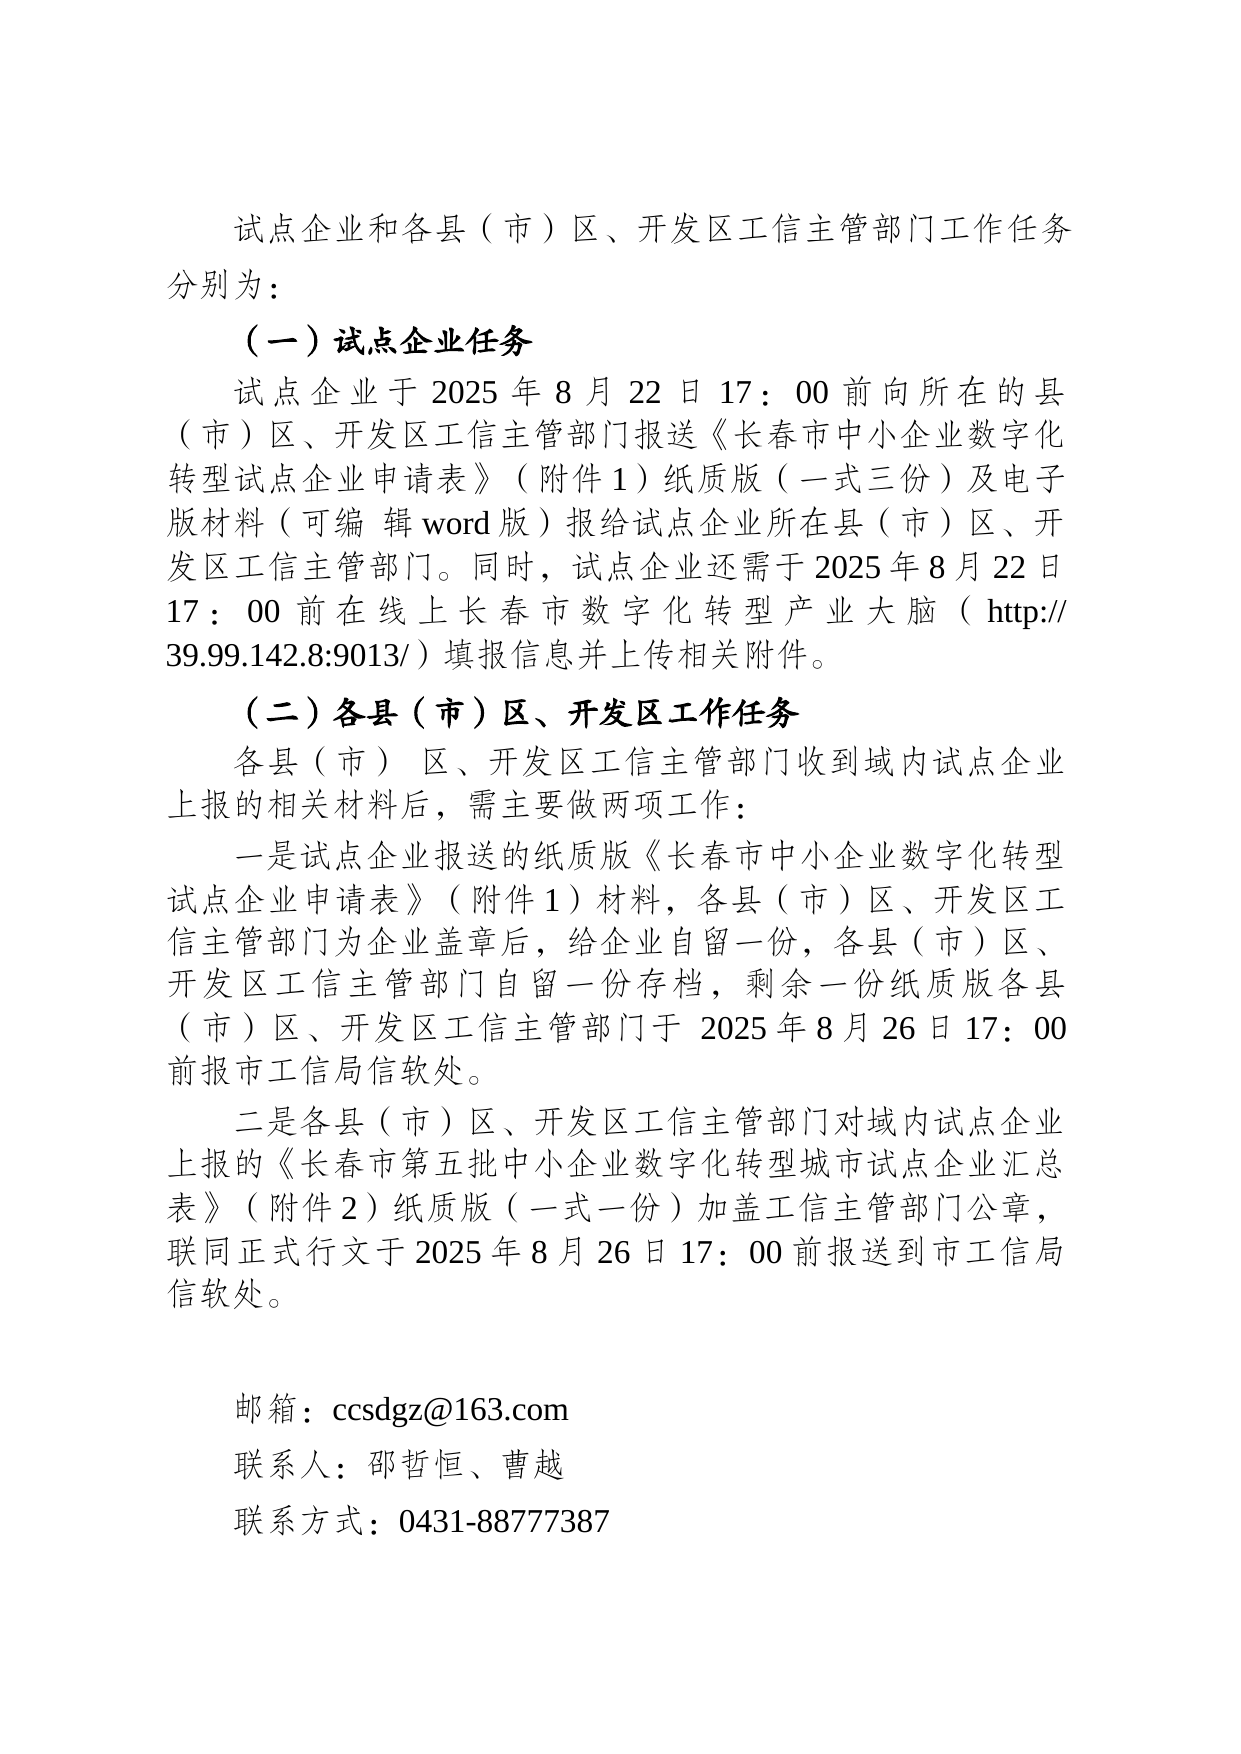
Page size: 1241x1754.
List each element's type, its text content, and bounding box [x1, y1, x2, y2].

text 试点企业和各县（市）区、开发区工信主管部门工作任务分别为： [165, 195, 1075, 307]
text 二是各县（市）区、开发区工信主管部门对域内试点企业上报的《长春市第五批中小企业数字化转型城市试点企业汇总表》（附件2）纸质版（一式一份）加盖工信主管部门公章，联同正式行文于2025年8月26日17：00前报送到市工信局信软处。 [165, 1104, 1067, 1314]
text 各县（市） 区、开发区工信主管部门收到域内试点企业上报的相关材料后，需主要做两项工作： [165, 744, 1067, 824]
text 试点企业于2025年8月22日17：00前向所在的县（市）区、开发区工信主管部门报送《长春市中小企业数字化转型试点企业申请表》（附件1）纸质版（一式三份）及电子版材料（可编 辑word版）报给试点企业所在县（市）区、开发区工信主管部门。同时，试点企业还需于2025年8月22日17：00前在线上长春市数字化转型产业大脑（http://39.99.142.8:9013/）填报信息并上传相关附件。 [165, 372, 1067, 674]
text 联系人：邵哲恒、曹越 [165, 1431, 1075, 1487]
text 一是试点企业报送的纸质版《长春市中小企业数字化转型试点企业申请表》（附件1）材料，各县（市）区、开发区工信主管部门为企业盖章后，给企业自留一份，各县（市）区、开发区工信主管部门自留一份存档，剩余一份纸质版各县（市）区、开发区工信主管部门于 2025年8月26日17：00 前报市工信局信软处。 [165, 838, 1067, 1090]
text 联系方式：0431-88777387 [165, 1487, 1075, 1544]
text 邮箱：ccsdgz@163.com [165, 1375, 1075, 1431]
text （二）各县（市）区、开发区工作任务 [165, 679, 1075, 736]
text （一）试点企业任务 [165, 307, 1075, 364]
